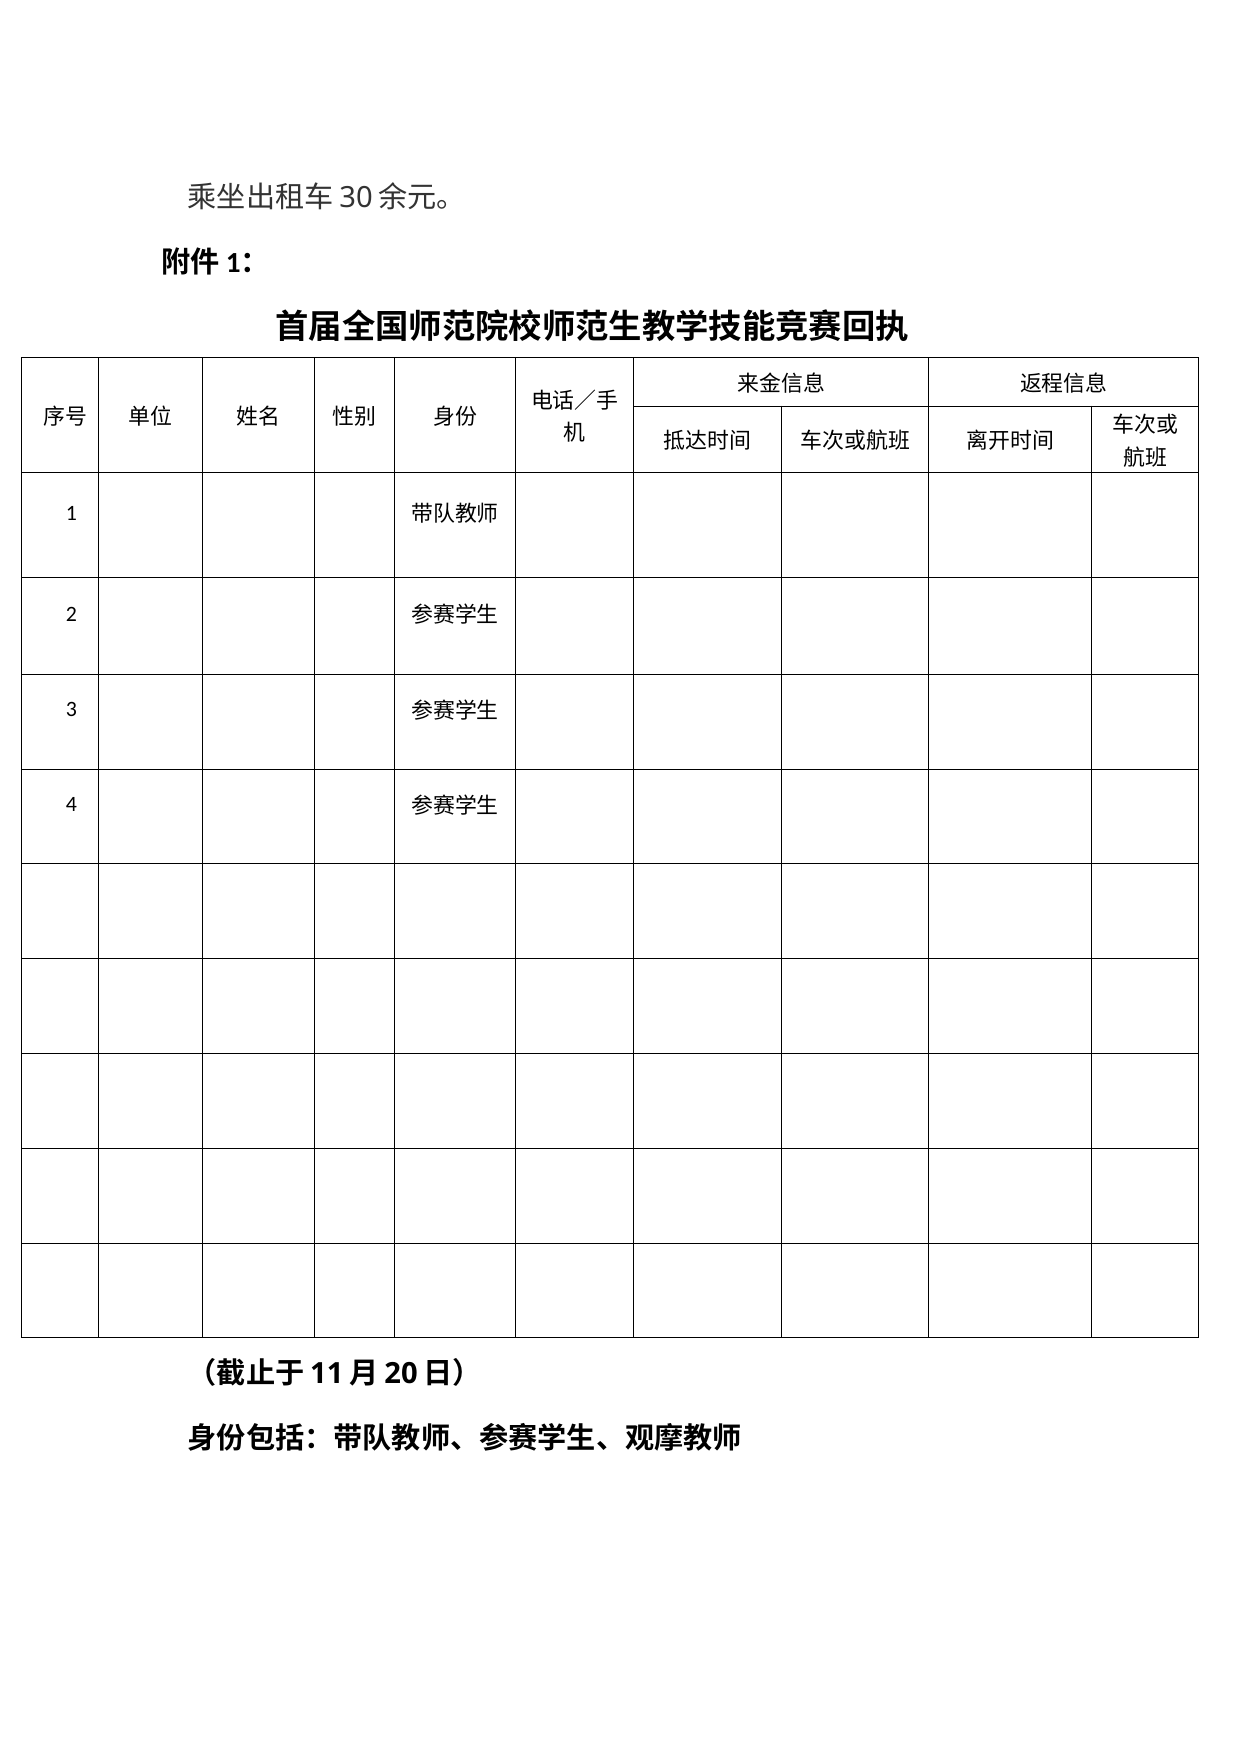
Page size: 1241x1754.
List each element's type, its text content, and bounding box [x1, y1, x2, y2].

table_cell [516, 959, 633, 1053]
table_cell [782, 864, 928, 958]
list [187, 162, 1088, 227]
table_header 返程信息 [929, 358, 1198, 406]
table_cell [929, 675, 1091, 768]
table_cell [22, 864, 98, 958]
table_cell [929, 959, 1091, 1053]
table_cell [99, 959, 202, 1053]
table_cell [395, 1244, 515, 1337]
table_cell [99, 1054, 202, 1148]
table_cell [1092, 578, 1198, 674]
table_cell 3 [22, 675, 98, 768]
table_cell 2 [22, 578, 98, 674]
table_cell [782, 675, 928, 768]
table_cell [315, 959, 394, 1053]
table_cell [516, 1054, 633, 1148]
table_cell [1092, 770, 1198, 863]
table_cell [634, 864, 781, 958]
table_cell [315, 864, 394, 958]
table_cell [516, 578, 633, 674]
table_cell [203, 675, 314, 768]
table_cell [782, 578, 928, 674]
table_cell [99, 675, 202, 768]
table_cell [22, 1054, 98, 1148]
table_cell [516, 864, 633, 958]
table_cell [516, 770, 633, 863]
table_cell [929, 1054, 1091, 1148]
table_cell [1092, 1149, 1198, 1242]
table_cell 参赛学生 [395, 675, 515, 768]
text 附件1： [131, 227, 1053, 292]
table_header 电话∕手机 [516, 358, 633, 472]
table_cell [1092, 1054, 1198, 1148]
table_cell [1092, 675, 1198, 768]
table_cell [516, 1244, 633, 1337]
table_cell [315, 675, 394, 768]
table_cell [782, 959, 928, 1053]
table_cell [929, 1149, 1091, 1242]
table_header 性别 [315, 358, 394, 472]
table_cell [516, 1149, 633, 1242]
table_cell [99, 473, 202, 577]
table_cell 抵达时间 [634, 407, 781, 472]
table_cell [99, 578, 202, 674]
table_cell [99, 1149, 202, 1242]
table_cell [929, 578, 1091, 674]
table_cell [1092, 959, 1198, 1053]
table_cell [634, 770, 781, 863]
table_cell 带队教师 [395, 473, 515, 577]
table_cell [315, 473, 394, 577]
table_cell [929, 864, 1091, 958]
table_cell [315, 770, 394, 863]
table_cell [203, 959, 314, 1053]
table_cell [634, 1149, 781, 1242]
table_header 来金信息 [634, 358, 928, 406]
table_cell [315, 578, 394, 674]
table_header 身份 [395, 358, 515, 472]
table_cell [395, 864, 515, 958]
table_cell [634, 959, 781, 1053]
table_cell [1092, 864, 1198, 958]
table_cell [516, 473, 633, 577]
text 首届全国师范院校师范生教学技能竞赛回执 [131, 292, 1053, 357]
table_cell 参赛学生 [395, 578, 515, 674]
table_header 单位 [99, 358, 202, 472]
table_cell 车次或航班 [782, 407, 928, 472]
table_cell [782, 1149, 928, 1242]
table_cell [782, 770, 928, 863]
table_cell [395, 959, 515, 1053]
table_cell [203, 770, 314, 863]
table_cell [782, 473, 928, 577]
text 身份包括：带队教师、参赛学生、观摩教师 [187, 1403, 1053, 1468]
table_cell [99, 770, 202, 863]
table_cell [315, 1244, 394, 1337]
table_cell [634, 1244, 781, 1337]
table_cell 车次或航班 [1092, 407, 1198, 472]
table_cell [99, 1244, 202, 1337]
table_cell [1092, 1244, 1198, 1337]
table_cell [1092, 473, 1198, 577]
table_cell [634, 1054, 781, 1148]
table_cell 离开时间 [929, 407, 1091, 472]
table_cell [782, 1244, 928, 1337]
table_cell [203, 864, 314, 958]
table_cell [315, 1149, 394, 1242]
table_cell [22, 1244, 98, 1337]
table_cell [516, 675, 633, 768]
table_cell [782, 1054, 928, 1148]
table_cell [22, 959, 98, 1053]
table_header 序号 [22, 358, 98, 472]
table_cell 参赛学生 [395, 770, 515, 863]
table_cell [395, 1149, 515, 1242]
table_cell [203, 473, 314, 577]
table_cell 4 [22, 770, 98, 863]
table_cell [22, 1149, 98, 1242]
text （截止于11月20日） [187, 1338, 1053, 1403]
table_cell 1 [22, 473, 98, 577]
table_cell [929, 1244, 1091, 1337]
table_header 姓名 [203, 358, 314, 472]
table_cell [929, 473, 1091, 577]
table_cell [99, 864, 202, 958]
table_cell [315, 1054, 394, 1148]
table_cell [203, 1244, 314, 1337]
table_cell [203, 1054, 314, 1148]
table_cell [634, 578, 781, 674]
table_cell [203, 578, 314, 674]
table_cell [929, 770, 1091, 863]
table_cell [634, 473, 781, 577]
table_cell [203, 1149, 314, 1242]
table_cell [395, 1054, 515, 1148]
table_cell [634, 675, 781, 768]
